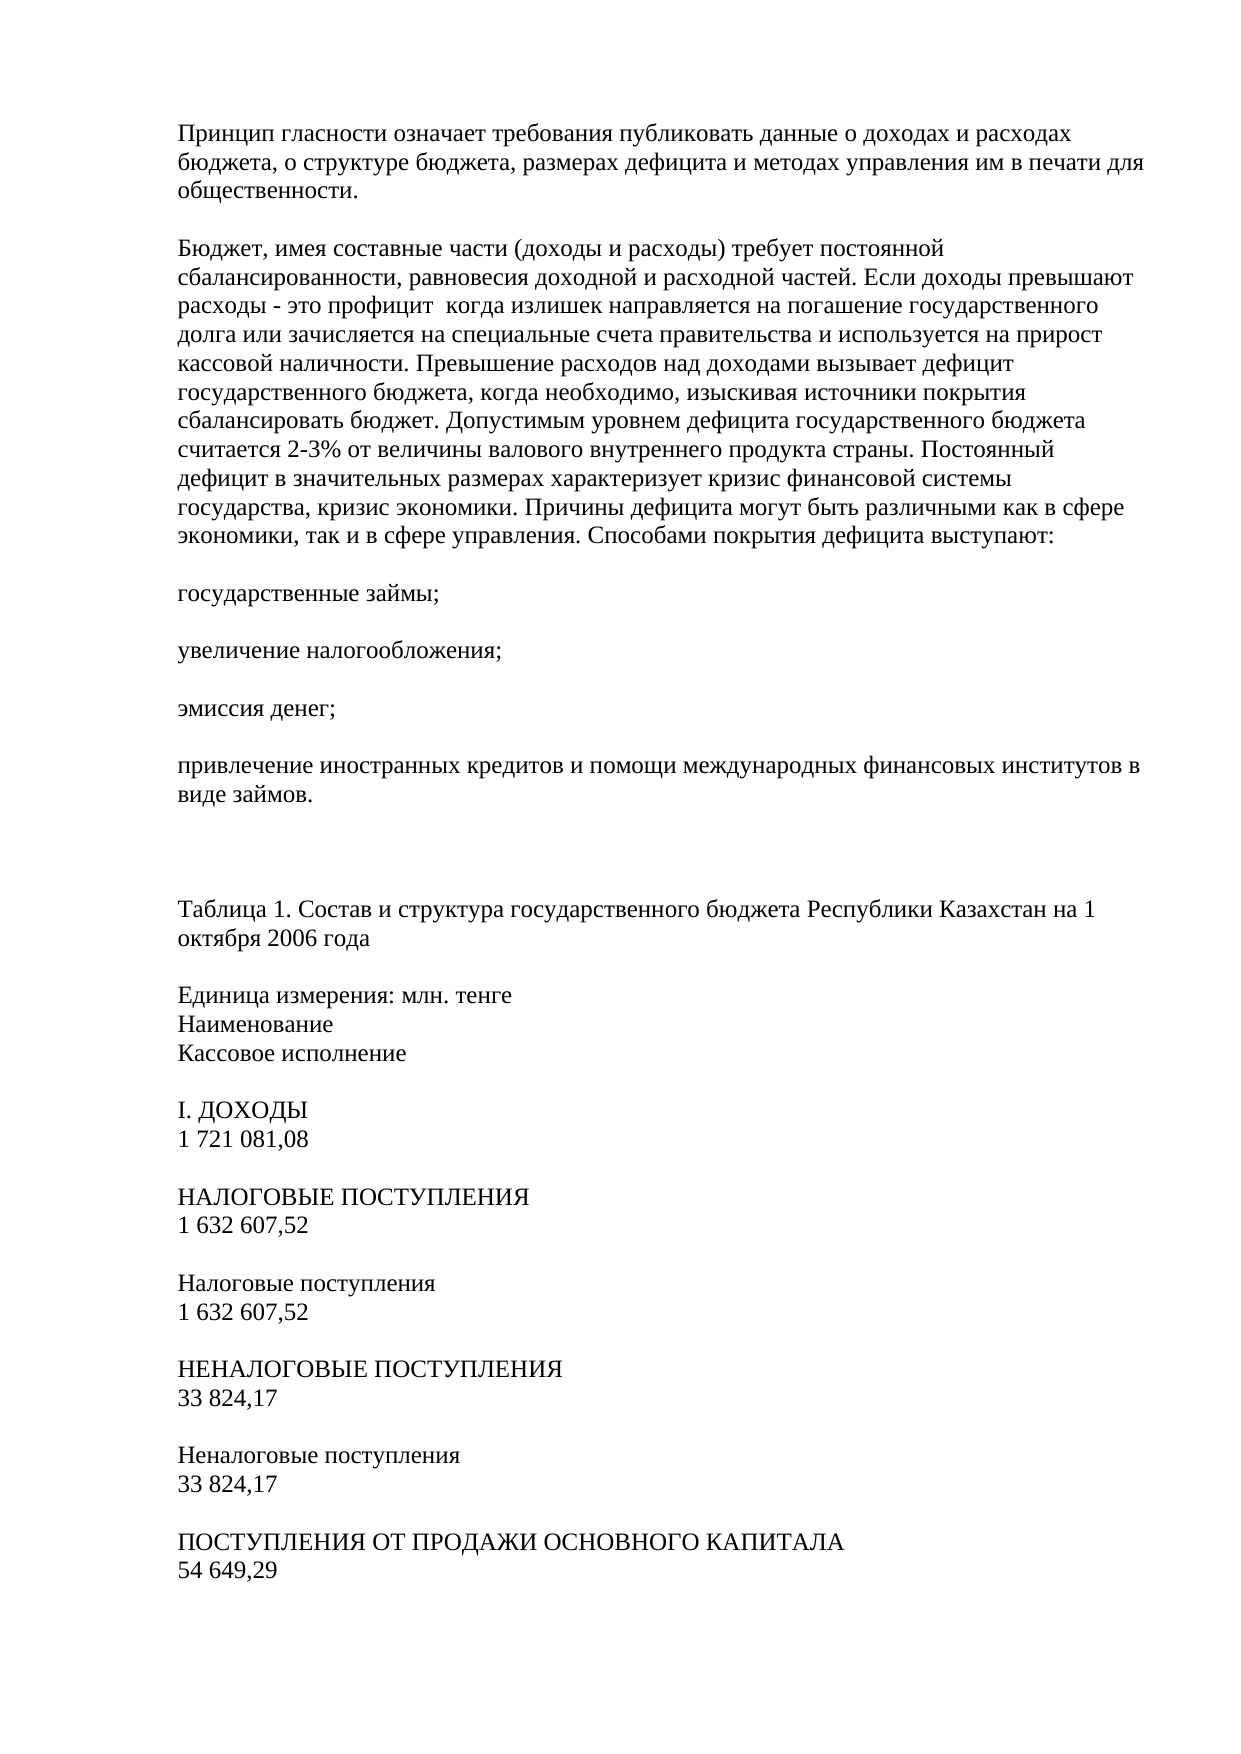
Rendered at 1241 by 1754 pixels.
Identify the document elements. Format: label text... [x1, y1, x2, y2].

text 1 632 607,52 [177, 1211, 1152, 1239]
text Таблица 1. Состав и структура государственного бюджета Республики Казахстан на 1 октября 2006 года [177, 894, 1152, 952]
text Принцип гласности означает требования публиковать данные о доходах и расходах бюджета, о структуре бюджета, размерах дефицита и методах управления им в печати для общественности. [177, 118, 1152, 204]
text 33 824,17 [177, 1383, 1152, 1412]
text ПОСТУПЛЕНИЯ ОТ ПРОДАЖИ ОСНОВНОГО КАПИТАЛА [177, 1527, 1152, 1556]
text I. ДОХОДЫ [177, 1096, 1152, 1124]
text государственные займы; [177, 578, 1152, 607]
text 54 649,29 [177, 1556, 1152, 1584]
text Единица измерения: млн. тенге [177, 981, 1152, 1009]
text привлечение иностранных кредитов и помощи международных финансовых институтов в виде займов. [177, 751, 1152, 808]
text НЕНАЛОГОВЫЕ ПОСТУПЛЕНИЯ [177, 1354, 1152, 1383]
text Налоговые поступления [177, 1268, 1152, 1297]
text НАЛОГОВЫЕ ПОСТУПЛЕНИЯ [177, 1182, 1152, 1211]
text эмиссия денег; [177, 693, 1152, 722]
text 1 721 081,08 [177, 1124, 1152, 1153]
text увеличение налогообложения; [177, 636, 1152, 664]
text Бюджет, имея составные части (доходы и расходы) требует постоянной сбалансированности, равновесия доходной и расходной частей. Если доходы превышают расходы - это профицит когда излишек направляется на погашение государственного долга или зачисляется на специальные счета правительства и используется на прирост кассовой наличности. Превышение расходов над доходами вызывает дефицит государственного бюджета, когда необходимо, изыскивая источники покрытия сбалансировать бюджет. Допустимым уровнем дефицита государственного бюджета считается 2-3% от величины валового внутреннего продукта страны. Постоянный дефицит в значительных размерах характеризует кризис финансовой системы государства, кризис экономики. Причины дефицита могут быть различными как в сфере экономики, так и в сфере управления. Способами покрытия дефицита выступают: [177, 233, 1152, 549]
text Кассовое исполнение [177, 1038, 1152, 1067]
text 1 632 607,52 [177, 1297, 1152, 1326]
text Наименование [177, 1009, 1152, 1038]
text Неналоговые поступления [177, 1441, 1152, 1469]
text 33 824,17 [177, 1469, 1152, 1498]
